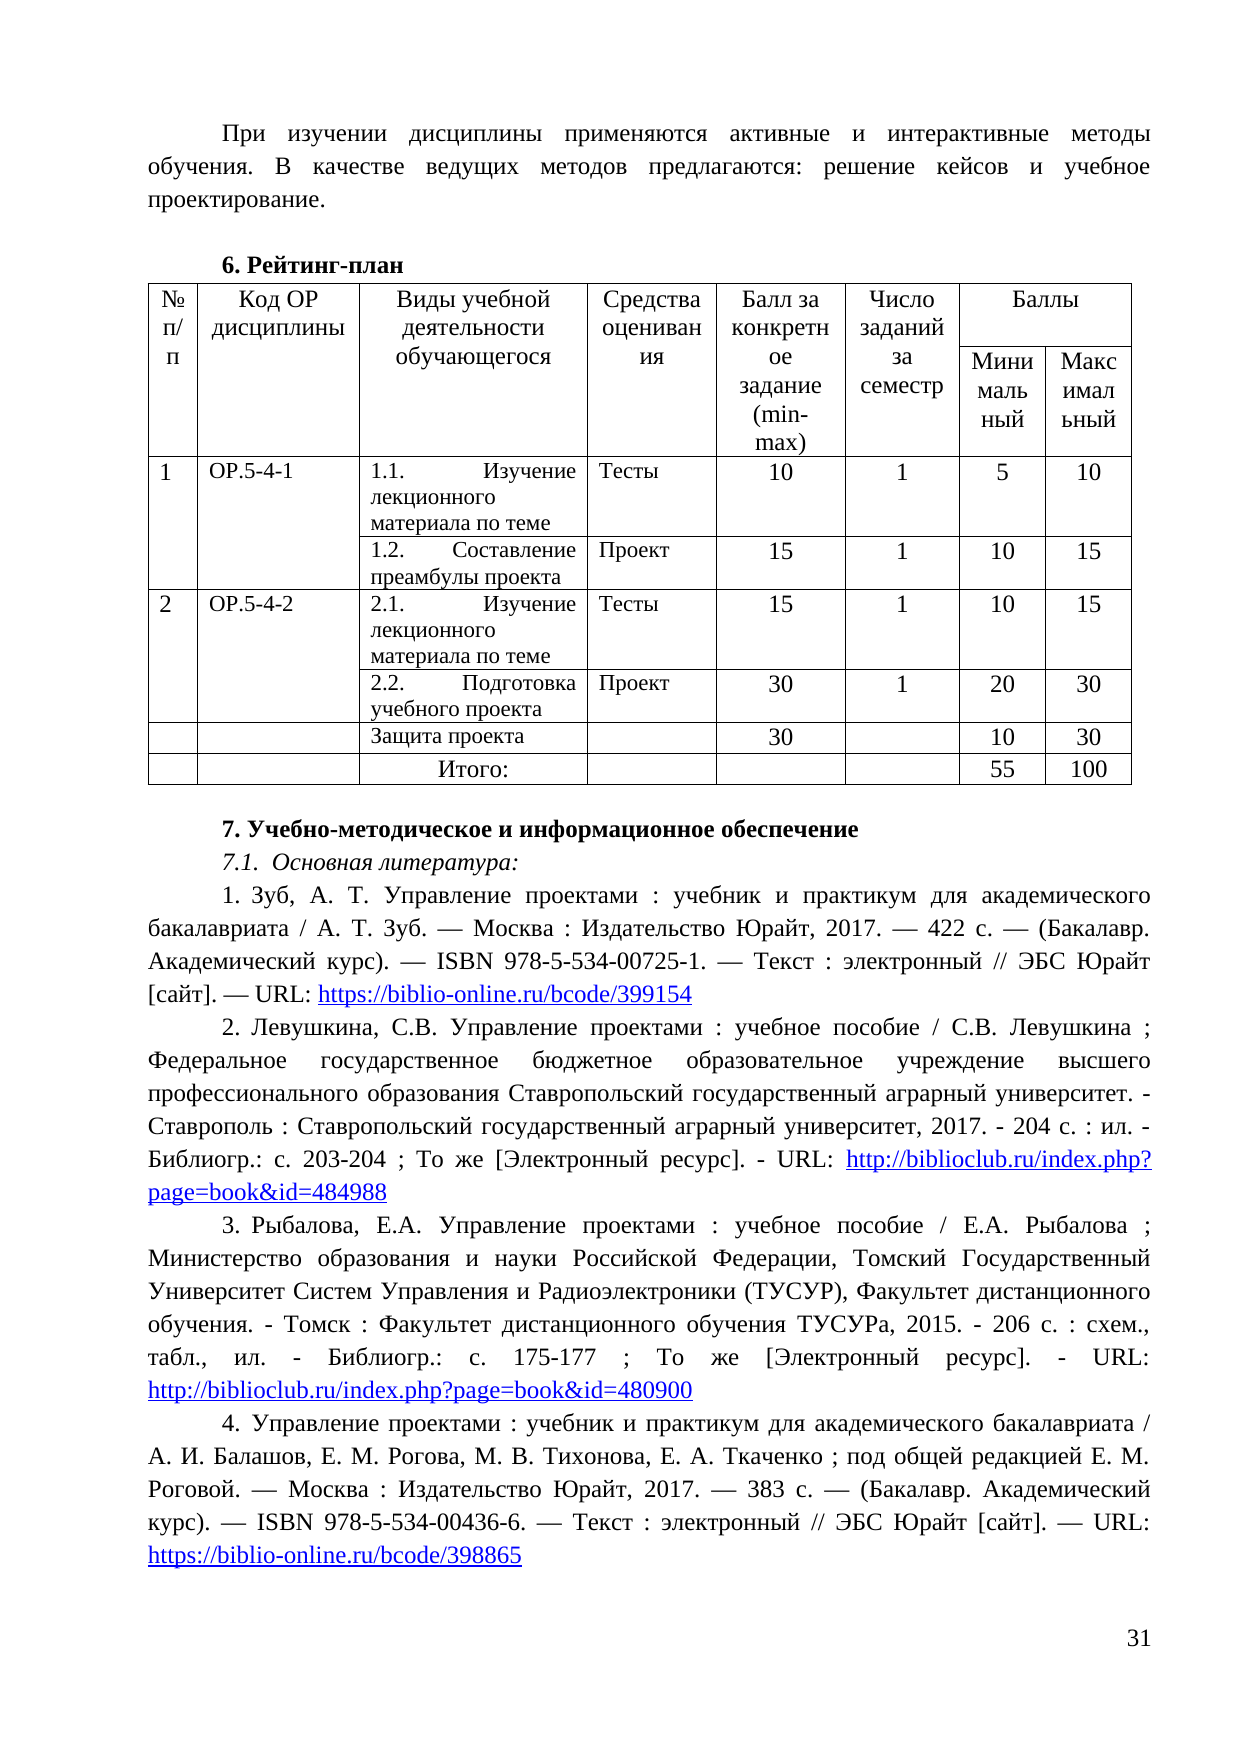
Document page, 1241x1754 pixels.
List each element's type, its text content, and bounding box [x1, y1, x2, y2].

table_cell [588, 723, 716, 753]
table_cell 15 [717, 590, 845, 669]
table_cell Проект [588, 670, 716, 722]
table_cell ОР.5-4-1 [198, 457, 359, 589]
table_header Средства оценивания [588, 284, 716, 456]
table_cell 1 [846, 457, 959, 536]
list Рыбалова, Е.А. Управление проектами : учебное пособие / Е.А. Рыбалова ; Министерство образования и науки Российской Федерации, Томский Государственный Университет Систем Управления и Радиоэлектроники (ТУСУР), Факультет дистанционного обучения. - Томск : Факультет дистанционного обучения ТУСУРа, 2015. - 206 с. : схем., табл., ил. - Библиогр.: с. 175-177 ; То же [Электронный ресурс]. - URL: http://biblioclub.ru/index.php?page=book&id=480900 [148, 1210, 1152, 1404]
table_cell Максимальный [1046, 347, 1131, 456]
text 7.1. Основная литература: [148, 847, 1152, 875]
table_cell [846, 723, 959, 753]
table_header Виды учебной деятельности обучающегося [360, 284, 587, 456]
list Управление проектами : учебник и практикум для академического бакалавриата / А. И. Балашов, Е. М. Рогова, М. В. Тихонова, Е. А. Ткаченко ; под общей редакцией Е. М. Роговой. — Москва : Издательство Юрайт, 2017. — 383 с. — (Бакалавр. Академический курс). — ISBN 978-5-534-00436-6. — Текст : электронный // ЭБС Юрайт [сайт]. — URL: https://biblio-online.ru/bcode/398865 [148, 1408, 1152, 1569]
table_cell [149, 723, 197, 753]
table_cell 10 [717, 457, 845, 536]
table_cell Итого: [360, 754, 587, 784]
table_cell 20 [960, 670, 1045, 722]
table_cell 30 [1046, 670, 1131, 722]
table_cell [198, 723, 359, 753]
table_header № п/п [149, 284, 197, 456]
text 7. Учебно-методическое и информационное обеспечение [148, 814, 1152, 842]
table_cell 2 [149, 590, 197, 722]
table_cell 1 [846, 590, 959, 669]
table_cell [846, 754, 959, 784]
text При изучении дисциплины применяются активные и интерактивные методы обучения. В качестве ведущих методов предлагаются: решение кейсов и учебное проектирование. [148, 118, 1152, 213]
table_cell 30 [717, 670, 845, 722]
table_header Число заданий за семестр [846, 284, 959, 456]
table_cell 1.1. Изучение лекционного материала по теме [360, 457, 587, 536]
table_cell Проект [588, 537, 716, 589]
table_cell [198, 754, 359, 784]
table_cell 1 [846, 537, 959, 589]
table_cell 2.1. Изучение лекционного материала по теме [360, 590, 587, 669]
table_cell 1 [846, 670, 959, 722]
table_cell 10 [1046, 457, 1131, 536]
table_cell [588, 754, 716, 784]
table_cell Минимальный [960, 347, 1045, 456]
table_header Баллы [960, 284, 1131, 346]
list Зуб, А. Т. Управление проектами : учебник и практикум для академического бакалавриата / А. Т. Зуб. — Москва : Издательство Юрайт, 2017. — 422 с. — (Бакалавр. Академический курс). — ISBN 978-5-534-00725-1. — Текст : электронный // ЭБС Юрайт [сайт]. — URL: https://biblio-online.ru/bcode/399154 [148, 880, 1152, 1007]
table_cell 30 [1046, 723, 1131, 753]
text 6. Рейтинг-план [148, 250, 1152, 279]
table_cell Тесты [588, 590, 716, 669]
table_cell 15 [1046, 590, 1131, 669]
table_cell 100 [1046, 754, 1131, 784]
table_cell 10 [960, 723, 1045, 753]
table_cell 30 [717, 723, 845, 753]
table_cell 55 [960, 754, 1045, 784]
table_header Балл за конкретное задание (min-max) [717, 284, 845, 456]
table_cell [717, 754, 845, 784]
list Левушкина, С.В. Управление проектами : учебное пособие / С.В. Левушкина ; Федеральное государственное бюджетное образовательное учреждение высшего профессионального образования Ставропольский государственный аграрный университет. - Ставрополь : Ставропольский государственный аграрный университет, 2017. - 204 с. : ил. - Библиогр.: с. 203-204 ; То же [Электронный ресурс]. - URL: http://biblioclub.ru/index.php?page=book&id=484988 [148, 1012, 1152, 1206]
table_cell [149, 754, 197, 784]
table_cell 15 [717, 537, 845, 589]
table_cell 1.2. Составление преамбулы проекта [360, 537, 587, 589]
table_cell 5 [960, 457, 1045, 536]
table_cell 10 [960, 590, 1045, 669]
table_cell 2.2. Подготовка учебного проекта [360, 670, 587, 722]
table_cell Тесты [588, 457, 716, 536]
table_cell 1 [149, 457, 197, 589]
table_cell 10 [960, 537, 1045, 589]
table_cell 15 [1046, 537, 1131, 589]
table_header Код ОР дисциплины [198, 284, 359, 456]
table_cell ОР.5-4-2 [198, 590, 359, 722]
table_cell Защита проекта [360, 723, 587, 753]
